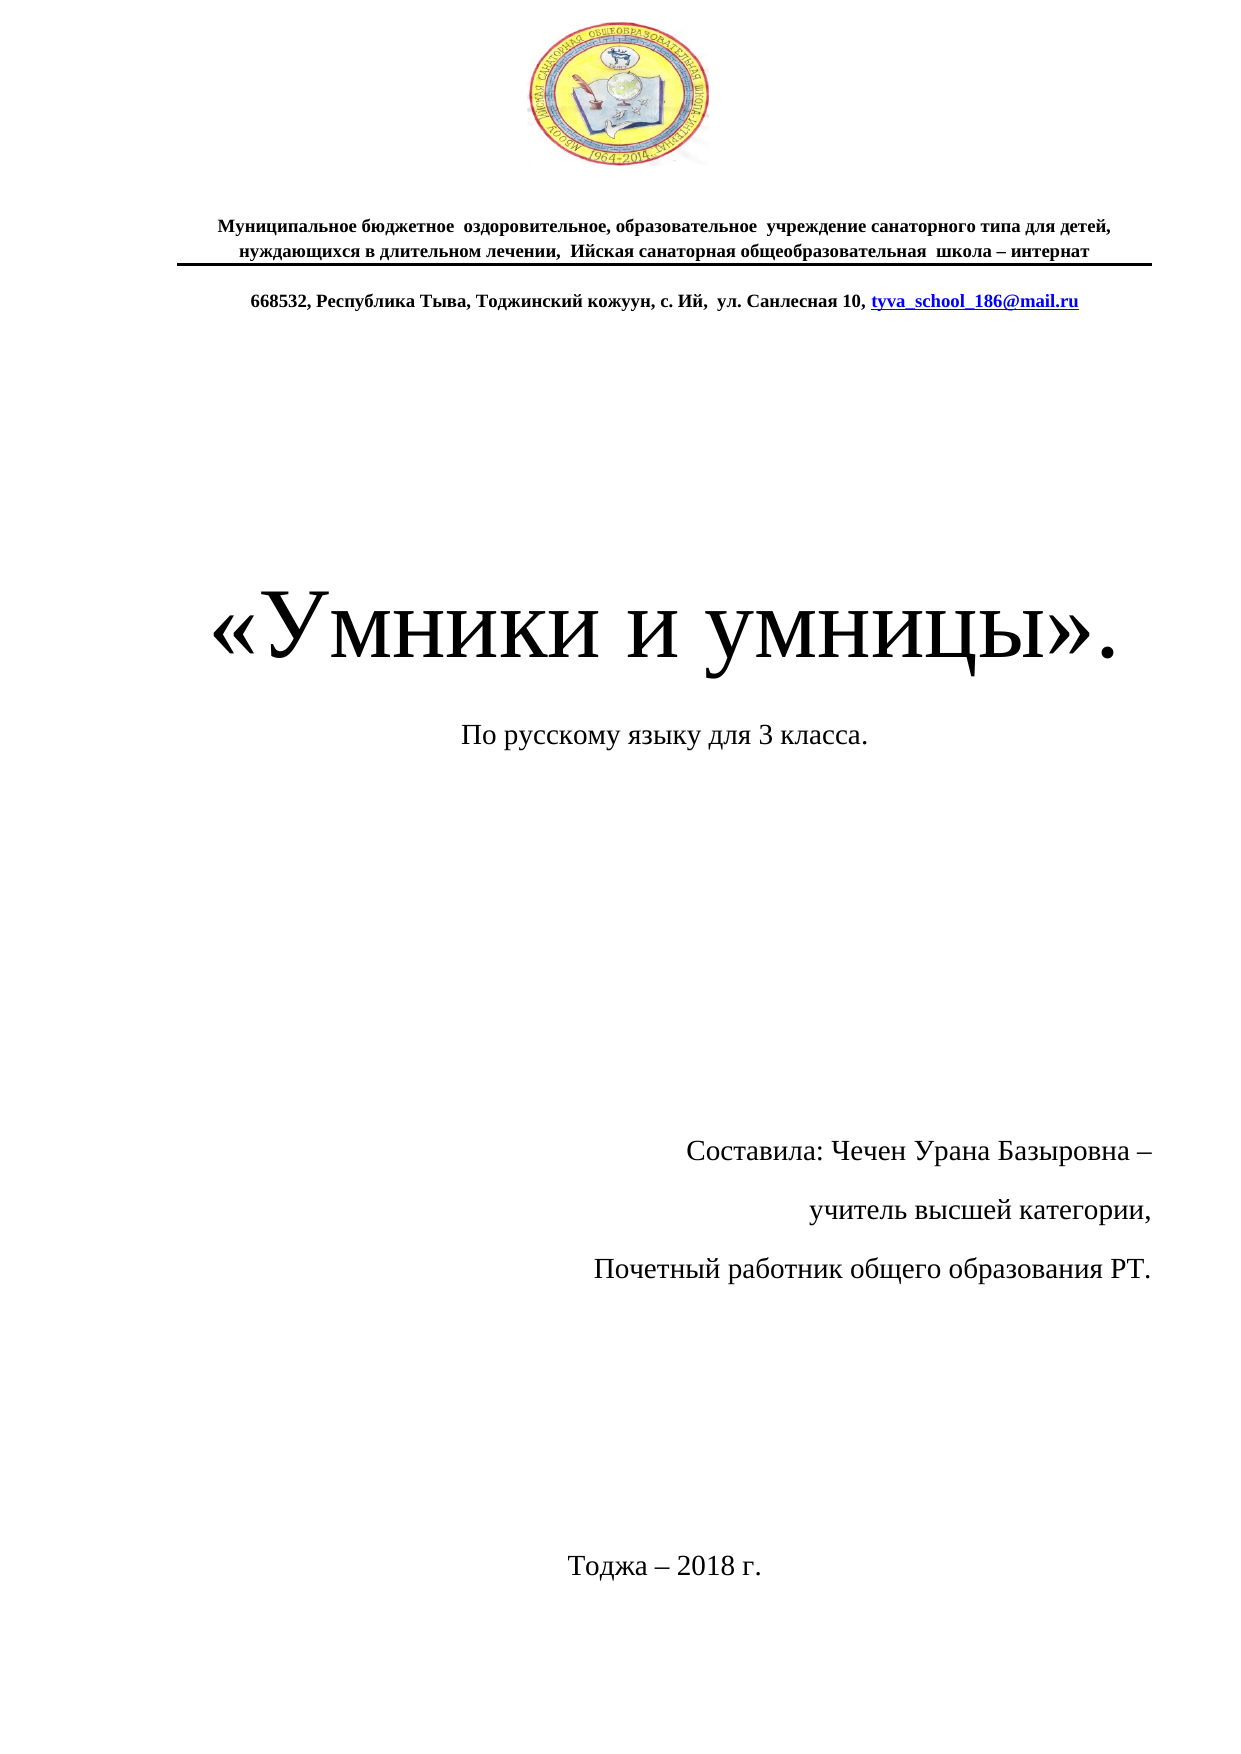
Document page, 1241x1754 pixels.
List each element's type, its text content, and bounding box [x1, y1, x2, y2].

text Составила: Чечен Урана Базыровна – [177, 1133, 1152, 1166]
text Почетный работник общего образования РТ. [177, 1251, 1152, 1285]
picture [527, 22, 710, 166]
text 668532, Республика Тыва, Тоджинский кожуун, с. Ий, ул. Санлесная 10, tyva_school_186@mail.ru [177, 290, 1152, 312]
text «Умники и умницы». [177, 564, 1152, 679]
text Тоджа – 2018 г. [177, 1548, 1152, 1582]
text учитель высшей категории, [177, 1192, 1152, 1226]
text По русскому языку для 3 класса. [177, 717, 1152, 751]
text Муниципальное бюджетное оздоровительное, образовательное учреждение санаторного типа для детей, нуждающихся в длительном лечении, Ийская санаторная общеобразовательная школа – интернат [177, 215, 1152, 263]
